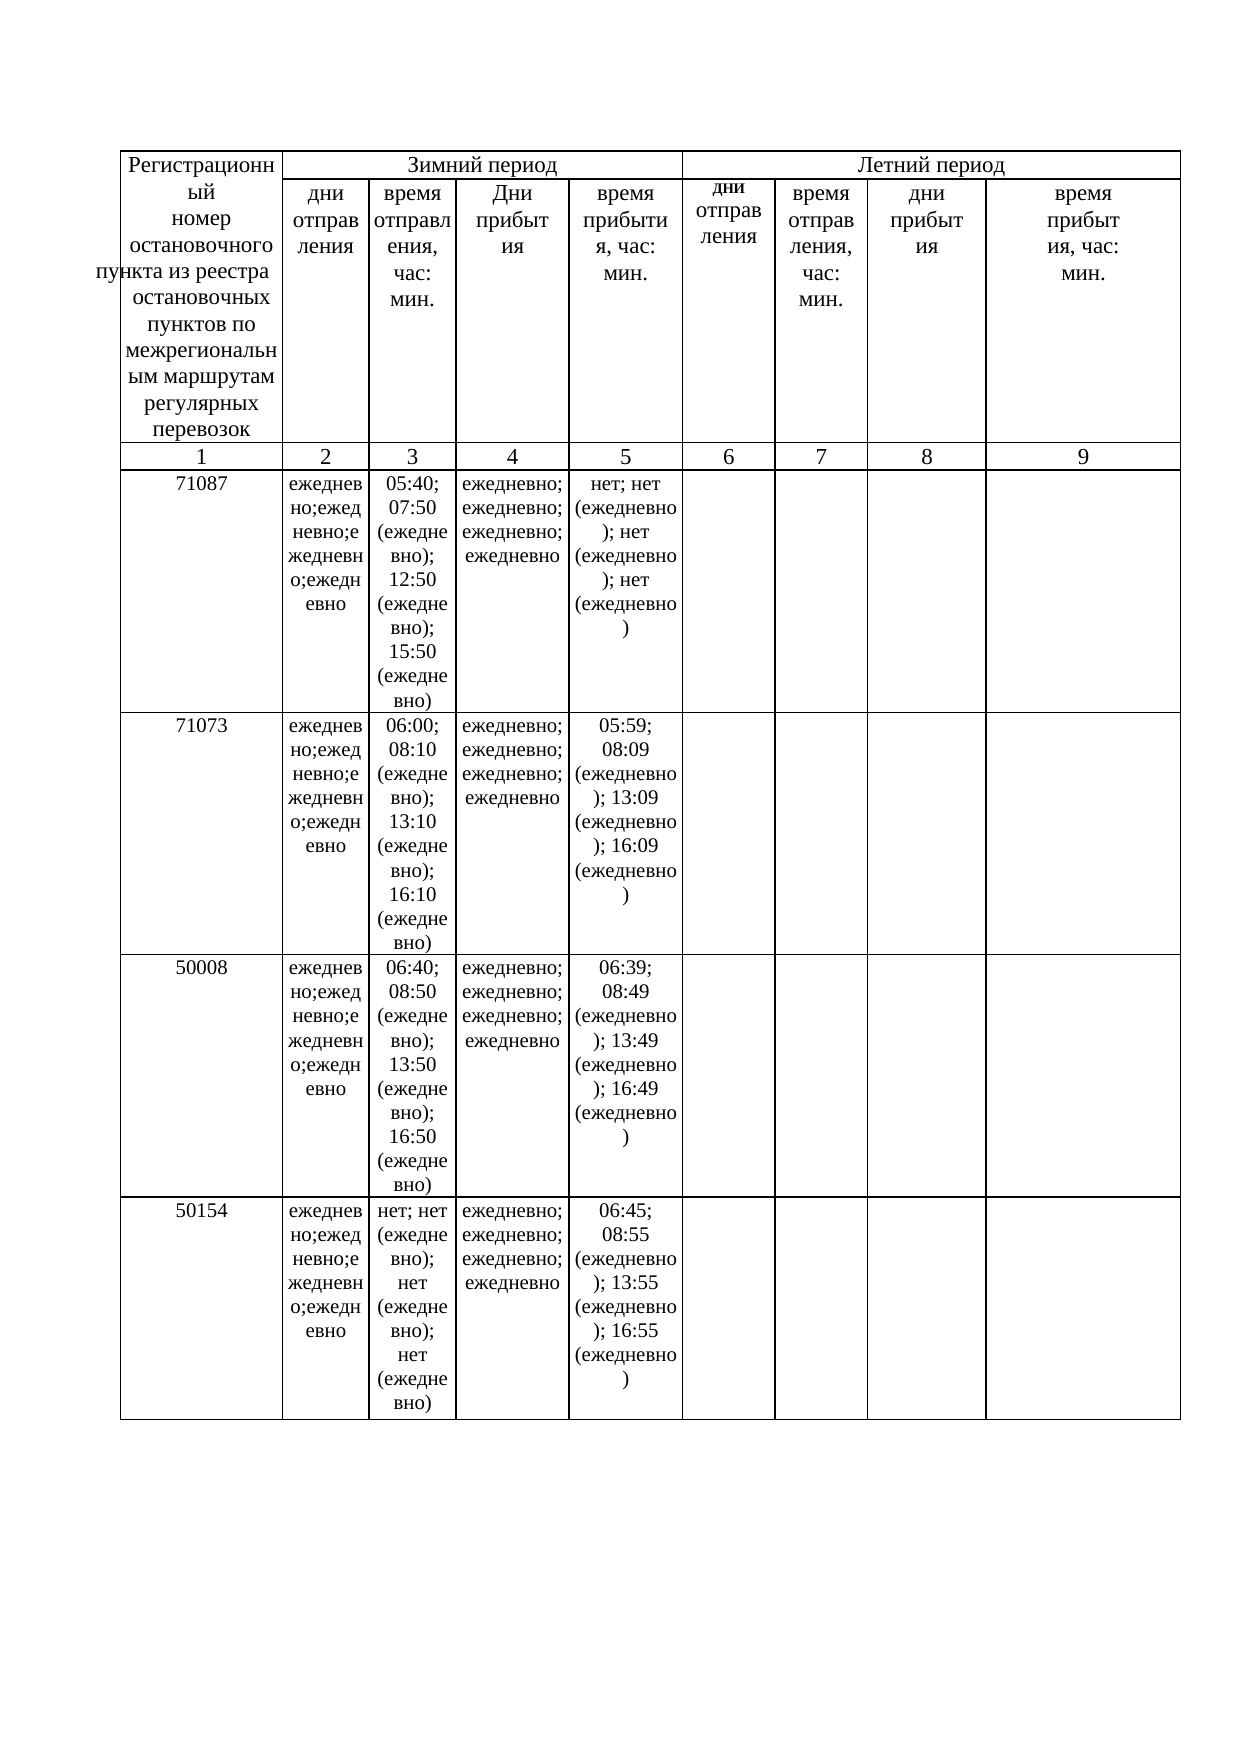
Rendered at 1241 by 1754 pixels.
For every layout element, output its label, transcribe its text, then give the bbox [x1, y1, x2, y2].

table_cell 4 [457, 443, 568, 469]
table_cell дни прибыт ия [868, 180, 985, 441]
table_cell 1 [121, 443, 282, 469]
table_cell время прибыти я, час: мин. [570, 180, 682, 441]
table_cell [683, 471, 774, 712]
table_cell [868, 471, 985, 712]
table_cell ежедневно;ежедневно;ежедневно;ежедневно [283, 1198, 368, 1419]
table_cell 6 [683, 443, 774, 469]
table_cell [987, 1198, 1180, 1419]
table_cell [987, 471, 1180, 712]
table_cell [868, 1198, 985, 1419]
table_cell время отправл ения, час: мин. [370, 180, 455, 441]
table_cell ДНИ отправ ления [683, 180, 774, 441]
table_cell [683, 1198, 774, 1419]
table_cell [683, 713, 774, 954]
table_cell 06:00; 08:10 (ежедневно); 13:10 (ежедневно); 16:10 (ежедневно) [370, 713, 455, 954]
table_cell 06:39; 08:49 (ежедневно); 13:49 (ежедневно); 16:49 (ежедневно) [570, 955, 682, 1196]
table_cell 7 [776, 443, 867, 469]
table_cell [776, 955, 867, 1196]
table_cell 05:40; 07:50 (ежедневно); 12:50 (ежедневно); 15:50 (ежедневно) [370, 471, 455, 712]
table_cell [987, 713, 1180, 954]
table_cell 71073 [121, 713, 282, 954]
table_cell ежедневно;ежедневно;ежедневно;ежедневно [283, 471, 368, 712]
table_cell ежедневно;ежедневно;ежедневно;ежедневно [283, 713, 368, 954]
table_cell 06:40; 08:50 (ежедневно); 13:50 (ежедневно); 16:50 (ежедневно) [370, 955, 455, 1196]
table_cell 50008 [121, 955, 282, 1196]
table_cell Дни прибыт ия [457, 180, 568, 441]
table_cell ежедневно;ежедневно;ежедневно;ежедневно [457, 955, 568, 1196]
table_header Зимний период [283, 152, 682, 178]
table_cell ежедневно;ежедневно;ежедневно;ежедневно [457, 713, 568, 954]
table_cell 2 [283, 443, 368, 469]
table_cell [868, 955, 985, 1196]
table_cell время отправ ления, час: мин. [776, 180, 867, 441]
table_header Регистрационный номер остановочного пункта из реестра остановочных пунктов по межрегиональным маршрутам регулярных перевозок [121, 152, 282, 441]
table_header Летний период [683, 152, 1180, 178]
table_cell 71087 [121, 471, 282, 712]
table_cell [776, 1198, 867, 1419]
table_cell [776, 471, 867, 712]
table_cell время прибыт ия, час: мин. [987, 180, 1180, 441]
table_cell [987, 955, 1180, 1196]
table_cell 8 [868, 443, 985, 469]
table_cell 06:45; 08:55 (ежедневно); 13:55 (ежедневно); 16:55 (ежедневно) [570, 1198, 682, 1419]
table_cell 3 [370, 443, 455, 469]
table_cell 05:59; 08:09 (ежедневно); 13:09 (ежедневно); 16:09 (ежедневно) [570, 713, 682, 954]
table_cell 50154 [121, 1198, 282, 1419]
table_cell [868, 713, 985, 954]
table_cell ежедневно;ежедневно;ежедневно;ежедневно [457, 471, 568, 712]
table_cell 5 [570, 443, 682, 469]
table_cell ежедневно;ежедневно;ежедневно;ежедневно [457, 1198, 568, 1419]
table_cell ежедневно;ежедневно;ежедневно;ежедневно [283, 955, 368, 1196]
table_cell 9 [987, 443, 1180, 469]
table_cell дни отправ ления [283, 180, 368, 441]
table_cell [776, 713, 867, 954]
table_cell [683, 955, 774, 1196]
table_cell нет; нет (ежедневно); нет (ежедневно); нет (ежедневно) [570, 471, 682, 712]
table_cell нет; нет (ежедневно); нет (ежедневно); нет (ежедневно) [370, 1198, 455, 1419]
